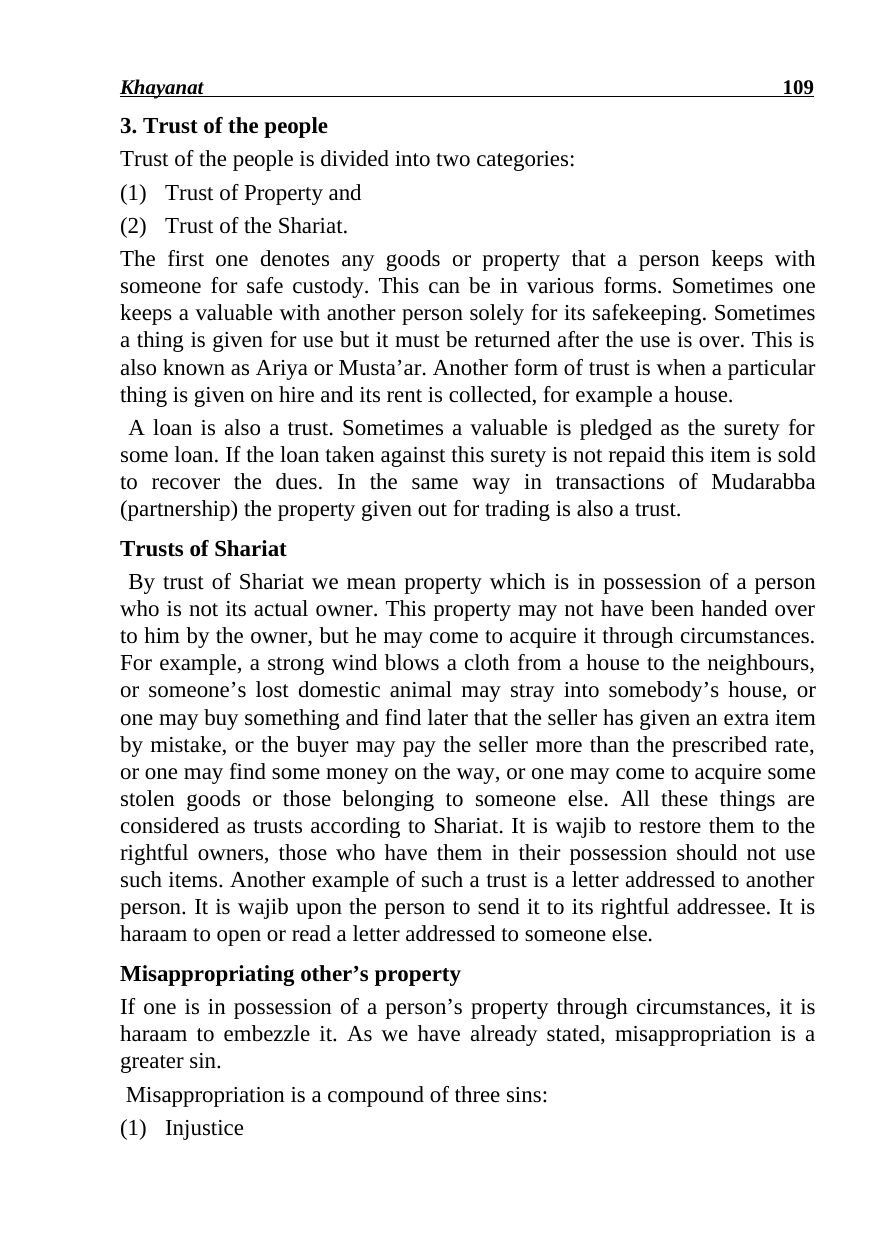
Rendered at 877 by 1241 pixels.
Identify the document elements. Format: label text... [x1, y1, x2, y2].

subtitle Trusts of Shariat [120, 534, 817, 562]
text (2) Trust of the Shariat. [120, 212, 817, 239]
text The first one denotes any goods or property that a person keeps with someone for safe custody. This can be in various forms. Sometimes one keeps a valuable with another person solely for its safekeeping. Sometimes a thing is given for use but it must be returned after the use is over. This is also known as Ariya or Musta’ar. Another form of trust is when a particular thing is given on hire and its rent is collected, for example a house. [120, 245, 817, 407]
text A loan is also a trust. Sometimes a valuable is pledged as the surety for some loan. If the loan taken against this surety is not repaid this item is sold to recover the dues. In the same way in transactions of Mudarabba (partnership) the property given out for trading is also a trust. [120, 414, 817, 522]
text If one is in possession of a person’s property through circumstances, it is haraam to embezzle it. As we have already stated, misappropriation is a greater sin. [120, 993, 817, 1074]
subtitle 3. Trust of the people [120, 112, 817, 139]
text By trust of Shariat we mean property which is in possession of a person who is not its actual owner. This property may not have been handed over to him by the owner, but he may come to acquire it through circumstances. For example, a strong wind blows a cloth from a house to the neighbours, or someone’s lost domestic animal may stray into somebody’s house, or one may buy something and find later that the seller has given an extra item by mistake, or the buyer may pay the seller more than the prescribed rate, or one may find some money on the way, or one may come to acquire some stolen goods or those belonging to someone else. All these things are considered as trusts according to Shariat. It is wajib to restore them to the rightful owners, those who have them in their possession should not use such items. Another example of such a trust is a letter addressed to another person. It is wajib upon the person to send it to its rightful addressee. It is haraam to open or read a letter addressed to someone else. [120, 568, 817, 947]
text Misappropriation is a compound of three sins: [120, 1080, 817, 1107]
text (1) Injustice [120, 1114, 817, 1141]
text (1) Trust of Property and [120, 178, 817, 205]
text Trust of the people is divided into two categories: [120, 145, 817, 172]
subtitle Misappropriating other’s property [120, 959, 817, 987]
